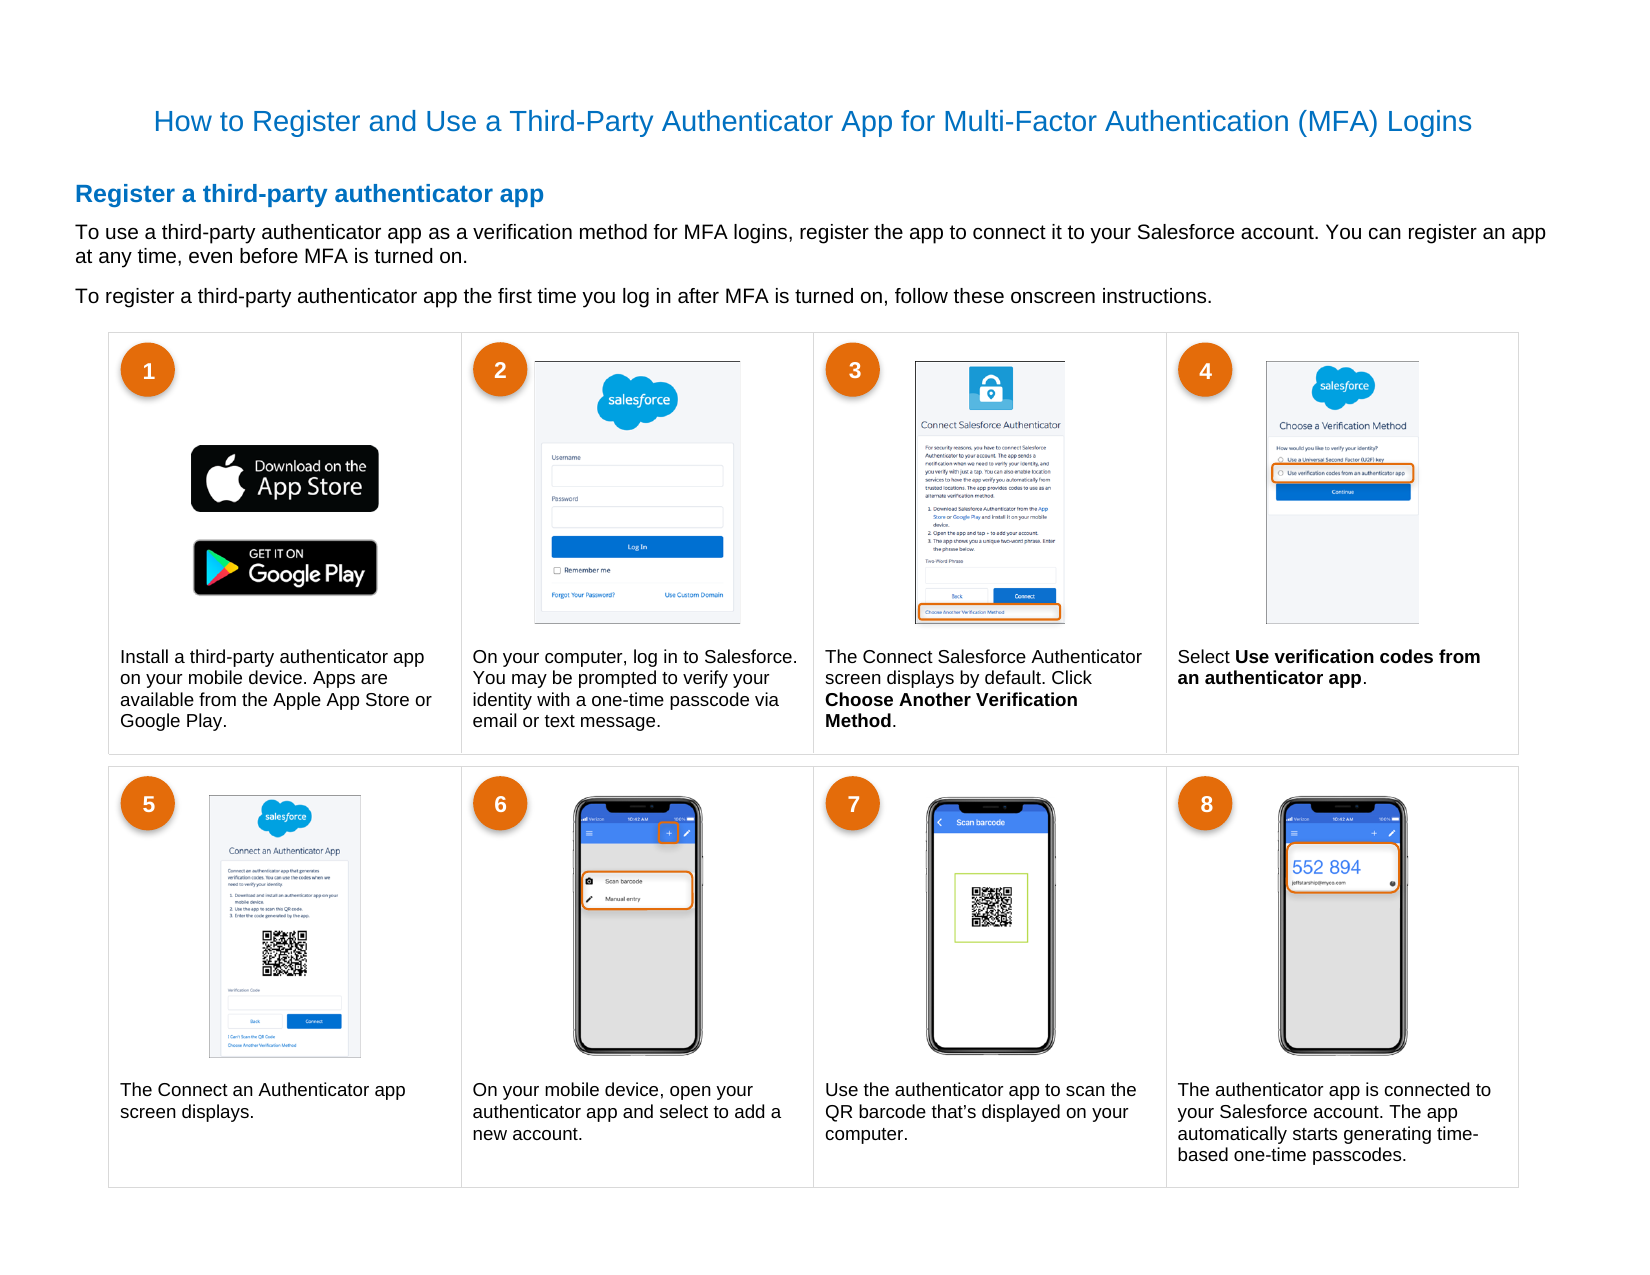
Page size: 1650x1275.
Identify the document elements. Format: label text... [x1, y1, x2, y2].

table_header [462, 767, 813, 1079]
table_header [462, 333, 813, 646]
table_header [109, 767, 461, 1079]
text Register a third-party authenticator app [75, 178, 1552, 207]
table_header [814, 333, 1166, 646]
picture [191, 445, 379, 512]
picture [1266, 361, 1419, 624]
text To use a third-party authenticator app as a verification method for MFA logins, register the app to connect it to your Salesforce account. You can register an app at any time, even before MFA is turned on. [75, 220, 1552, 268]
picture [915, 361, 1065, 624]
table_cell On your computer, log in to Salesforce. You may be prompted to verify your identity with a one-time passcode via email or text message. [462, 646, 813, 753]
table_cell Use the authenticator app to scan the QR barcode that’s displayed on your computer. [814, 1079, 1166, 1187]
table_header [109, 333, 461, 646]
text To register a third-party authenticator app the first time you log in after MFA is turned on, follow these onscreen instructions. [75, 284, 1552, 308]
table_header [1167, 767, 1518, 1079]
table_cell The authenticator app is connected to your Salesforce account. The app automatically starts generating time-based one-time passcodes. [1167, 1079, 1518, 1187]
table_cell The Connect Salesforce Authenticator screen displays by default. Click Choose Another Verification Method. [814, 646, 1166, 753]
table_cell On your mobile device, open your authenticator app and select to add a new account. [462, 1079, 813, 1187]
picture [924, 795, 1057, 1058]
table_cell Select Use verification codes from an authenticator app. [1167, 646, 1518, 753]
table_cell Install a third-party authenticator app on your mobile device. Apps are available from the Apple App Store or Google Play. [109, 646, 461, 753]
table_header [1167, 333, 1518, 646]
picture [1276, 795, 1409, 1058]
picture [191, 537, 379, 597]
picture [209, 795, 361, 1058]
picture [534, 361, 741, 624]
picture [571, 795, 704, 1058]
table_cell The Connect an Authenticator app screen displays. [109, 1079, 461, 1187]
text How to Register and Use a Third-Party Authenticator App for Multi-Factor Authentication (MFA) Logins [75, 104, 1552, 137]
table_header [814, 767, 1166, 1079]
